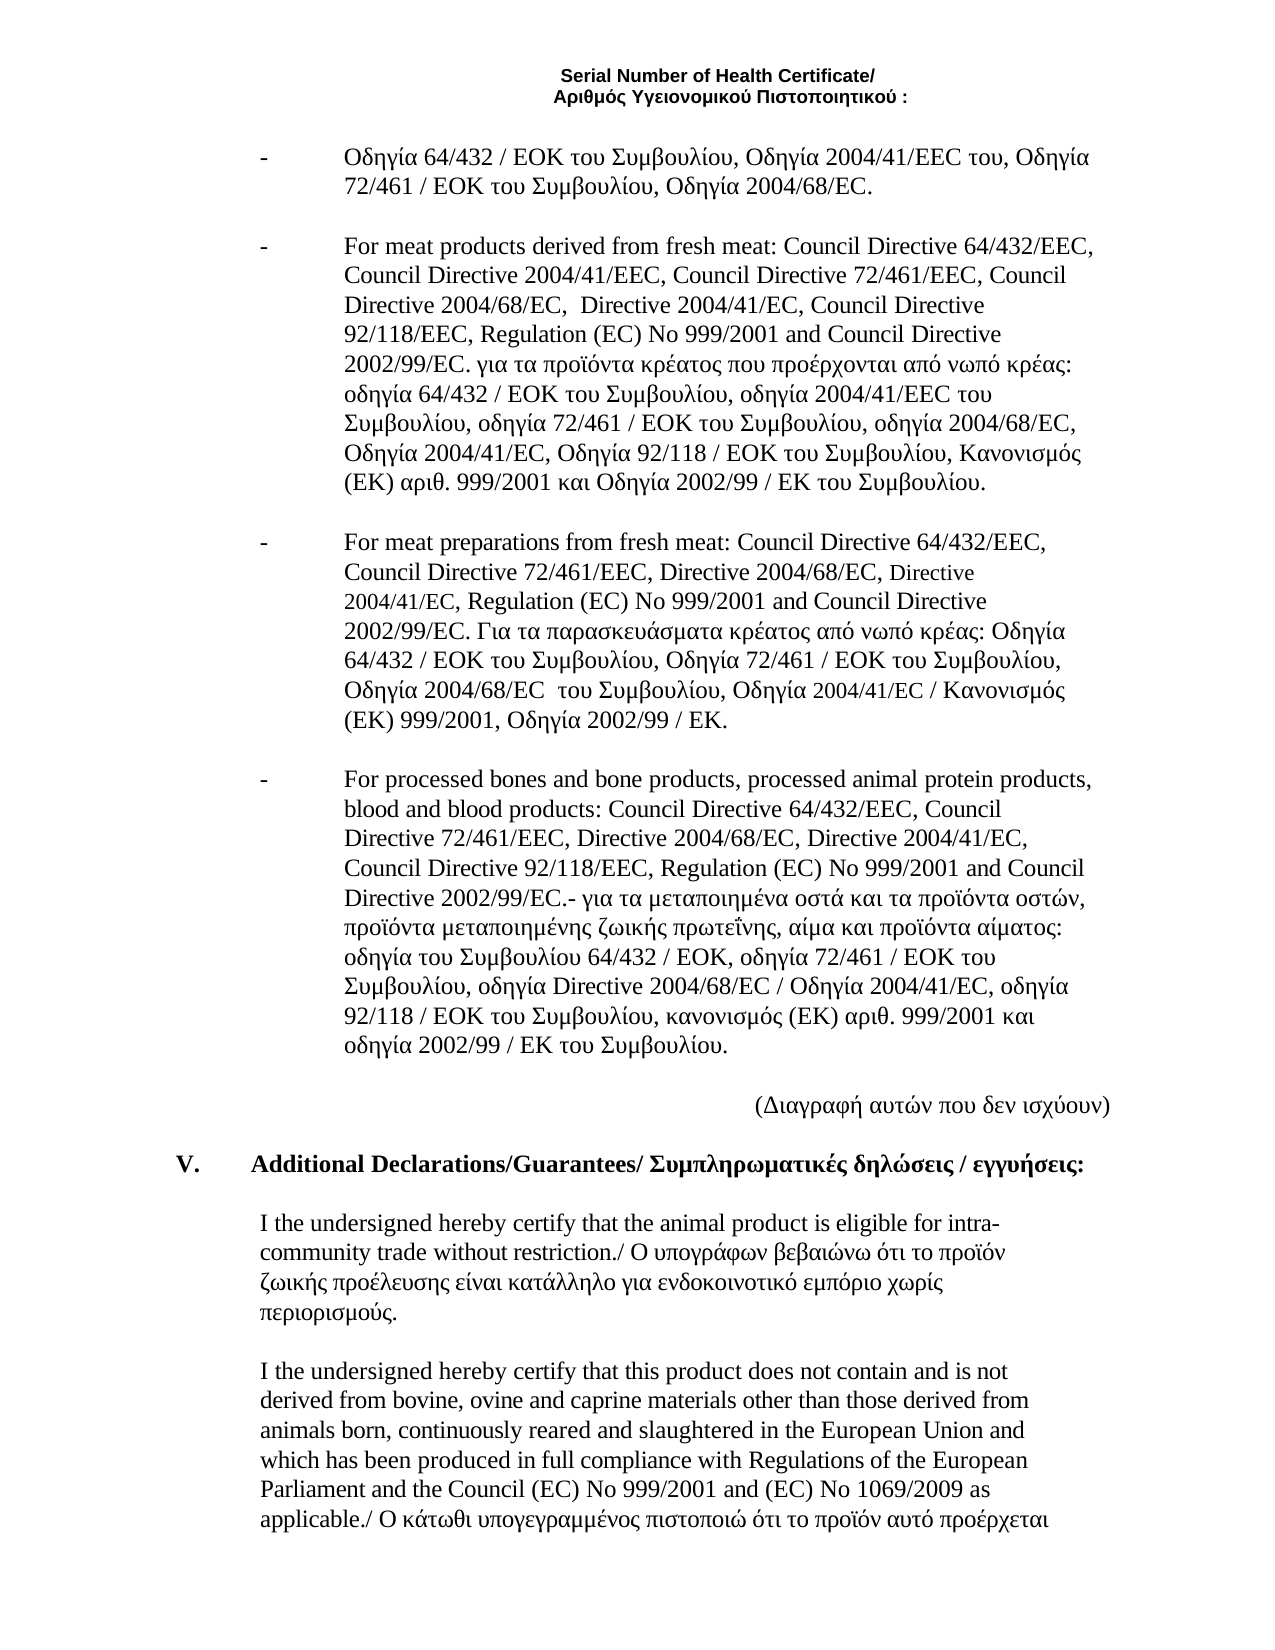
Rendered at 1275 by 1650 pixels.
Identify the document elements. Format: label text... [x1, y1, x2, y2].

text (Διαγραφή αυτών που δεν ισχύουν) [164, 1090, 1110, 1119]
list For meat products derived from fresh meat: Council Directive 64/432/EEC, Council Directive 2004/41/EEC, Council Directive 72/461/EEC, Council Directive 2004/68/EC, Directive 2004/41/EC, Council Directive 92/118/EEC, Regulation (EC) No 999/2001 and Council Directive 2002/99/EC. για τα προϊόντα κρέατος που προέρχονται από νωπό κρέας: οδηγία 64/432 / ΕΟΚ του Συμβουλίου, οδηγία 2004/41/EEC του Συμβουλίου, οδηγία 72/461 / ΕΟΚ του Συμβουλίου, οδηγία 2004/68/EC, Οδηγία 2004/41/EC, Οδηγία 92/118 / ΕΟΚ του Συμβουλίου, Κανονισμός (ΕΚ) αριθ. 999/2001 και Οδηγία 2002/99 / ΕΚ του Συμβουλίου. [259, 231, 1097, 496]
list For processed bones and bone products, processed animal protein products, blood and blood products: Council Directive 64/432/EEC, Council Directive 72/461/EEC, Directive 2004/68/EC, Directive 2004/41/EC, Council Directive 92/118/EEC, Regulation (EC) No 999/2001 and Council Directive 2002/99/EC.- για τα μεταποιημένα οστά και τα προϊόντα οστών, προϊόντα μεταποιημένης ζωικής πρωτεΐνης, αίμα και προϊόντα αίματος: οδηγία του Συμβουλίου 64/432 / ΕΟΚ, οδηγία 72/461 / ΕΟΚ του Συμβουλίου, οδηγία Directive 2004/68/EC / Οδηγία 2004/41/EC, οδηγία 92/118 / ΕΟΚ του Συμβουλίου, κανονισμός (ΕΚ) αριθ. 999/2001 και οδηγία 2002/99 / ΕΚ του Συμβουλίου. [259, 764, 1098, 1059]
list For meat preparations from fresh meat: Council Directive 64/432/EEC, Council Directive 72/461/EEC, Directive 2004/68/EC, Directive 2004/41/EC, Regulation (EC) No 999/2001 and Council Directive 2002/99/EC. Για τα παρασκευάσματα κρέατος από νωπό κρέας: Οδηγία 64/432 / ΕΟΚ του Συμβουλίου, Οδηγία 72/461 / ΕΟΚ του Συμβουλίου, Οδηγία 2004/68/EC του Συμβουλίου, Οδηγία 2004/41/EC / Κανονισμός (ΕΚ) 999/2001, Οδηγία 2002/99 / ΕΚ. [259, 527, 1090, 733]
list Οδηγία 64/432 / ΕΟΚ του Συμβουλίου, Οδηγία 2004/41/EEC του, Οδηγία 72/461 / ΕΟΚ του Συμβουλίου, Οδηγία 2004/68/EC. [259, 142, 1097, 200]
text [260, 1356, 1068, 1533]
subtitle Additional Declarations/Guarantees/ Συμπληρωματικές δηλώσεις / εγγυήσεις: [176, 1149, 1110, 1178]
text I the undersigned hereby certify that the animal product is eligible for intra-community trade without restriction./ Ο υπογράφων βεβαιώνω ότι το προϊόν ζωικής προέλευσης είναι κατάλληλο για ενδοκοινοτικό εμπόριο χωρίς περιορισμούς. [259, 1208, 1073, 1325]
